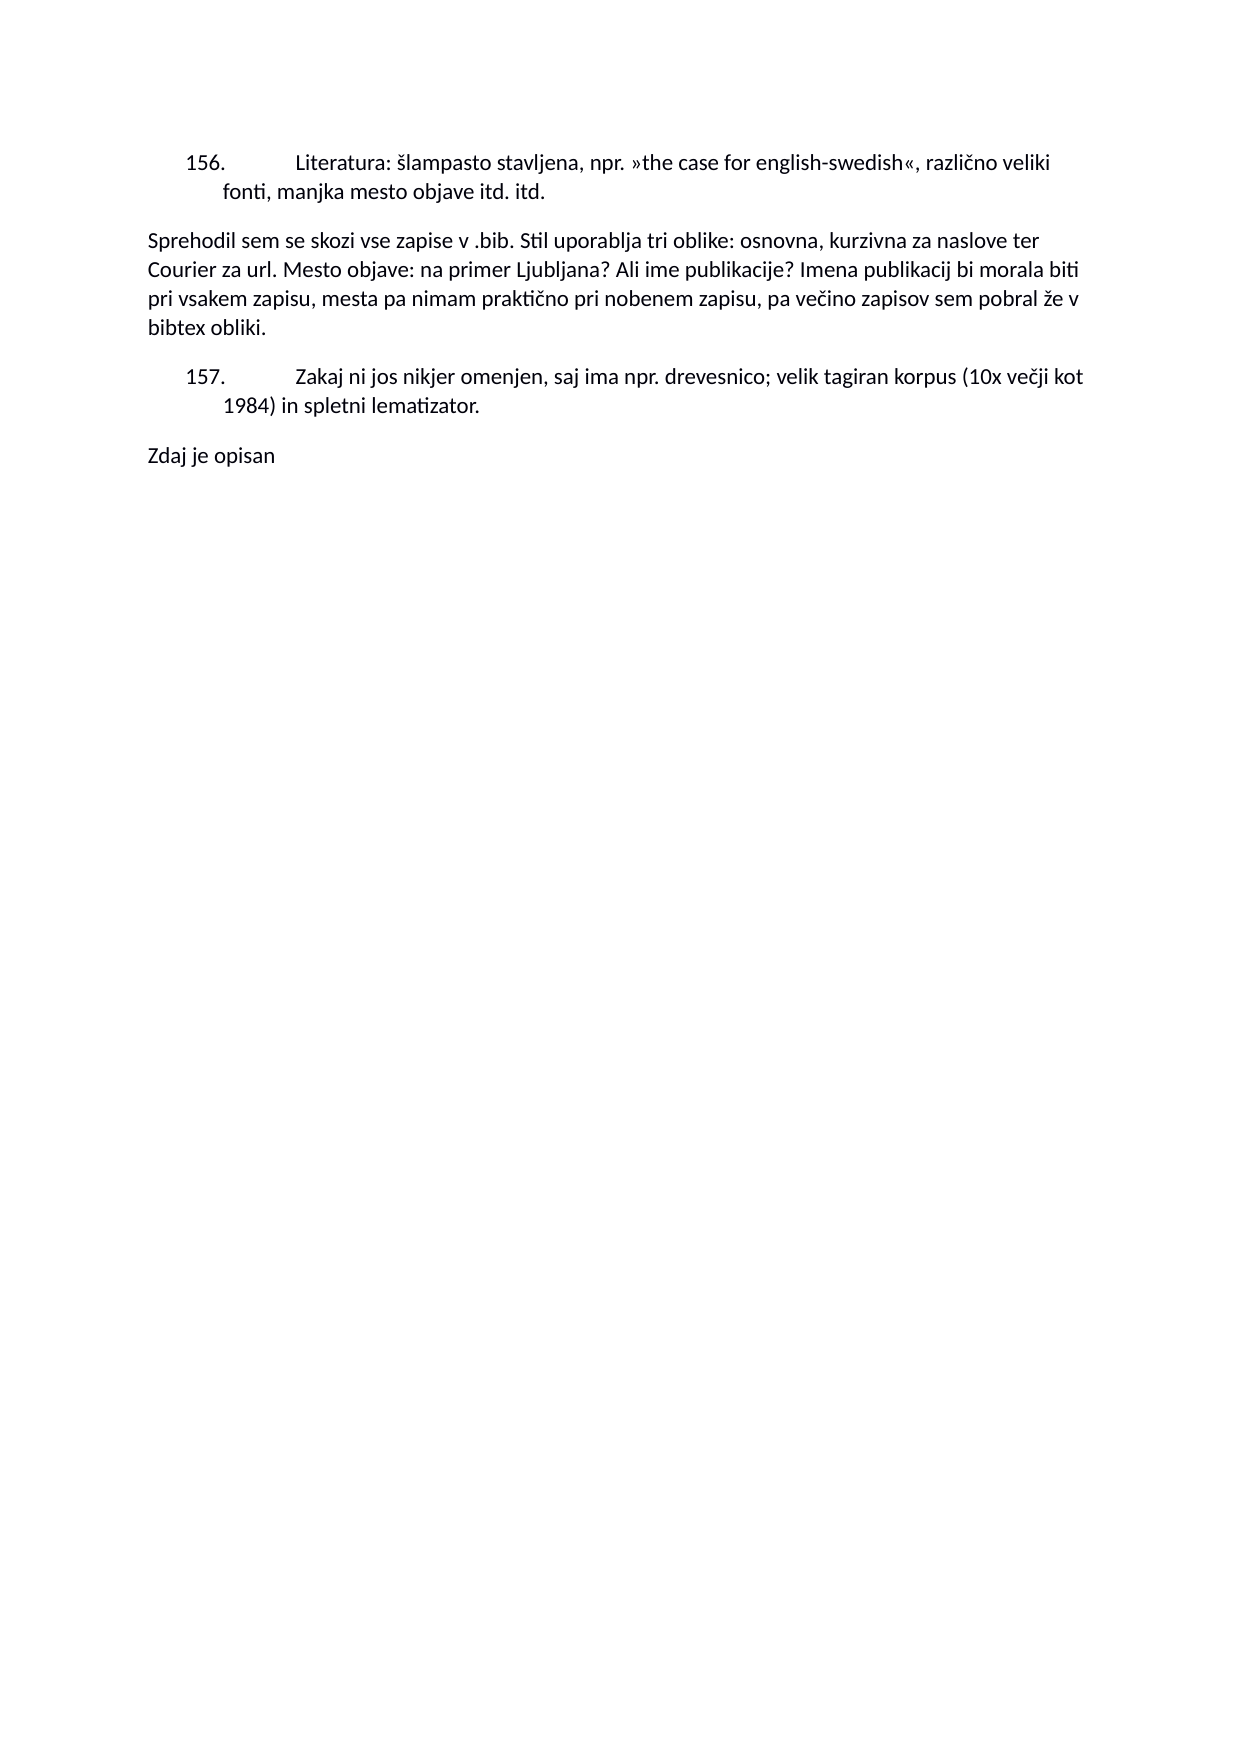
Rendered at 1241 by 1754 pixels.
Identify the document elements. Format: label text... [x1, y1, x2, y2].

list Zakaj ni jos nikjer omenjen, saj ima npr. drevesnico; velik tagiran korpus (10x večji kot 1984) in spletni lematizator. [185, 362, 1093, 419]
list Sprehodil sem se skozi vse zapise v .bib. Stil uporablja tri oblike: osnovna, kurzivna za naslove ter Courier za url. Mesto objave: na primer Ljubljana? Ali ime publikacije? Imena publikacij bi morala biti pri vsakem zapisu, mesta pa nimam praktično pri nobenem zapisu, pa večino zapisov sem pobral že v bibtex obliki. [148, 226, 1093, 341]
list Zdaj je opisan [148, 440, 1093, 469]
list Literatura: šlampasto stavljena, npr. »the case for english-swedish«, različno veliki fonti, manjka mesto objave itd. itd. [185, 148, 1093, 205]
